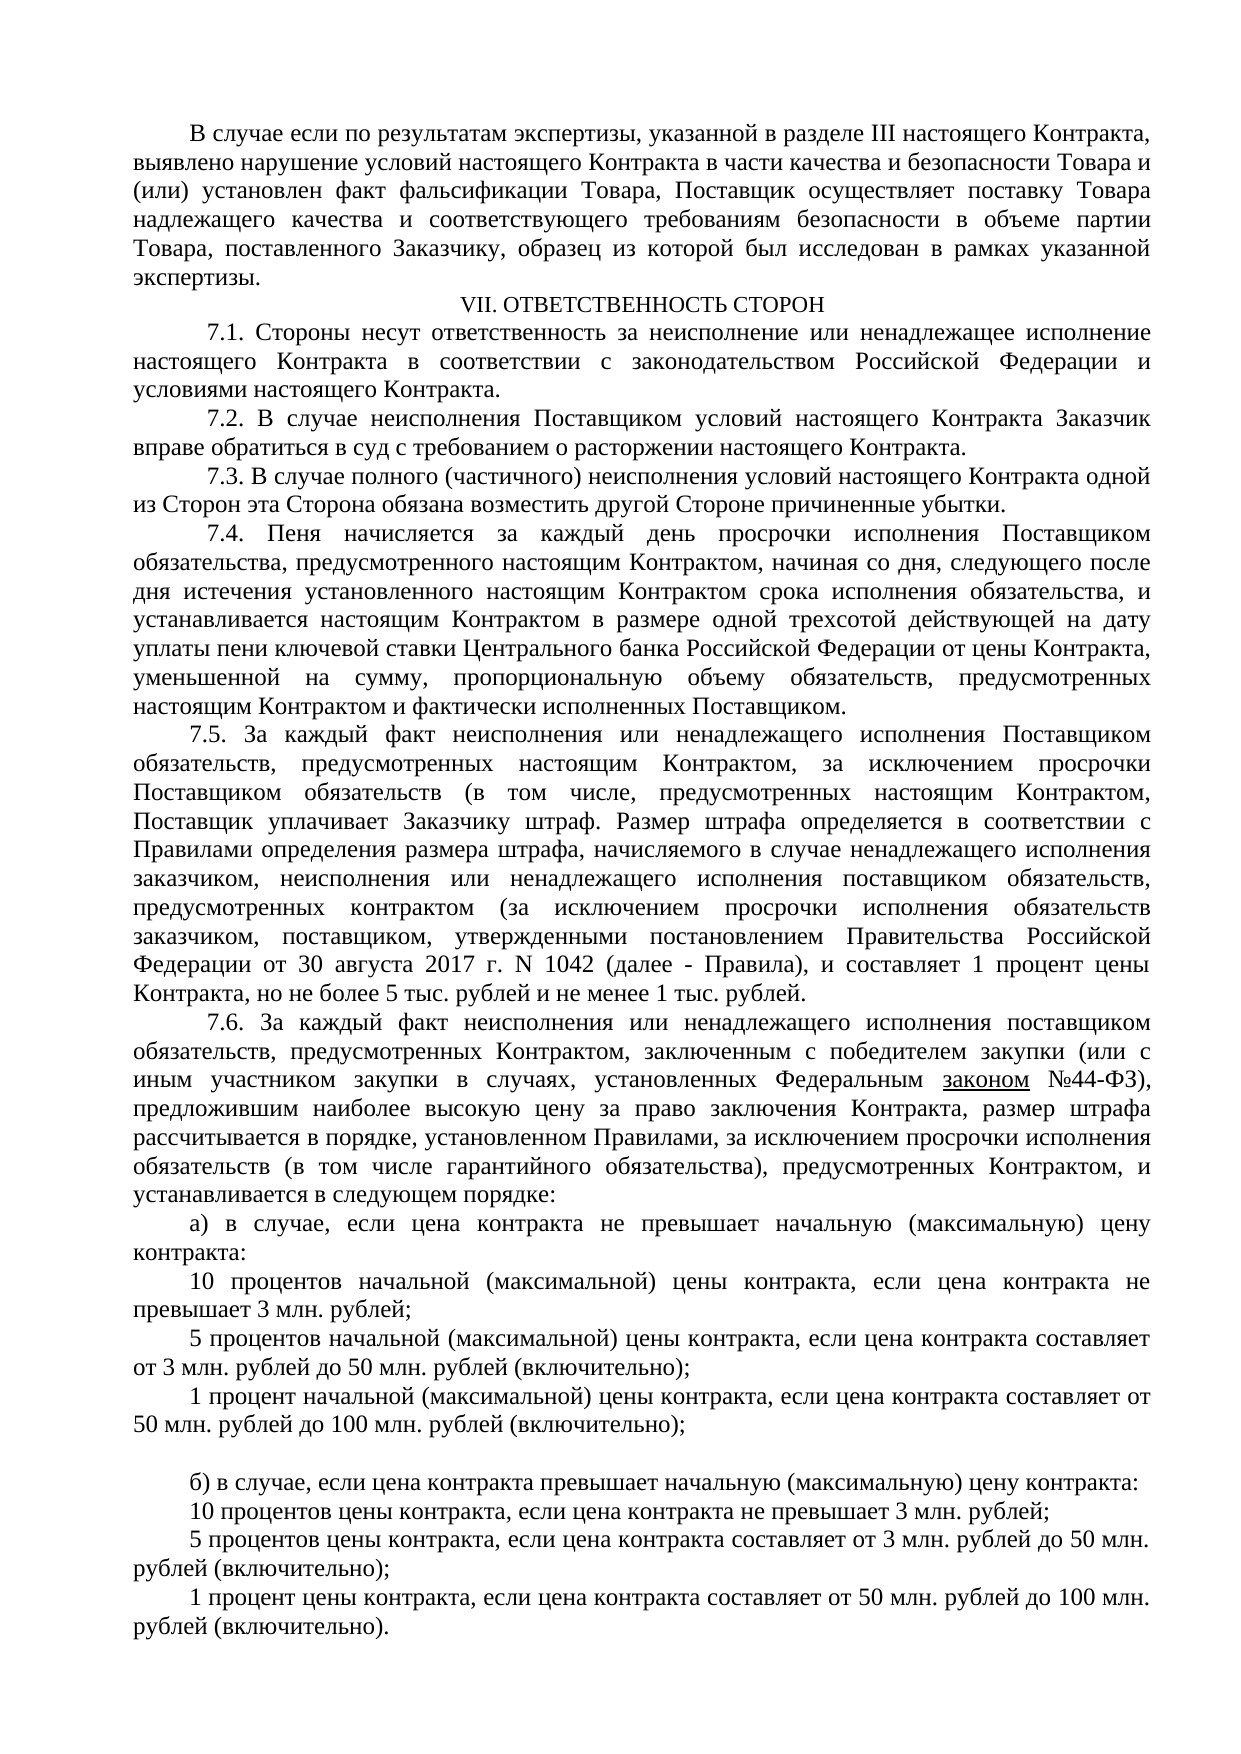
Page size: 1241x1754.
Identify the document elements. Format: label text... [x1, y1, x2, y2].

text 1 процент начальной (максимальной) цены контракта, если цена контракта составляет от 50 млн. рублей до 100 млн. рублей (включительно); [133, 1381, 1152, 1438]
text 7.4. Пеня начисляется за каждый день просрочки исполнения Поставщиком обязательства, предусмотренного настоящим Контрактом, начиная со дня, следующего после дня истечения установленного настоящим Контрактом срока исполнения обязательства, и устанавливается настоящим Контрактом в размере одной трехсотой действующей на дату уплаты пени ключевой ставки Центрального банка Российской Федерации от цены Контракта, уменьшенной на сумму, пропорциональную объему обязательств, предусмотренных настоящим Контрактом и фактически исполненных Поставщиком. [133, 518, 1152, 719]
text 7.3. В случае полного (частичного) неисполнения условий настоящего Контракта одной из Сторон эта Сторона обязана возместить другой Стороне причиненные убытки. [133, 461, 1152, 518]
text а) в случае, если цена контракта не превышает начальную (максимальную) цену контракта: [133, 1208, 1152, 1266]
text б) в случае, если цена контракта превышает начальную (максимальную) цену контракта: [133, 1467, 1152, 1496]
text 7.2. В случае неисполнения Поставщиком условий настоящего Контракта Заказчик вправе обратиться в суд с требованием о расторжении настоящего Контракта. [133, 403, 1152, 461]
text 10 процентов цены контракта, если цена контракта не превышает 3 млн. рублей; [133, 1496, 1152, 1524]
text 7.5. За каждый факт неисполнения или ненадлежащего исполнения Поставщиком обязательств, предусмотренных настоящим Контрактом, за исключением просрочки Поставщиком обязательств (в том числе, предусмотренных настоящим Контрактом, Поставщик уплачивает Заказчику штраф. Размер штрафа определяется в соответствии с Правилами определения размера штрафа, начисляемого в случае ненадлежащего исполнения заказчиком, неисполнения или ненадлежащего исполнения поставщиком обязательств, предусмотренных контрактом (за исключением просрочки исполнения обязательств заказчиком, поставщиком, утвержденными постановлением Правительства Российской Федерации от 30 августа . N 1042 (далее - Правила), и составляет 1 процент цены Контракта, но не более 5 тыс. рублей и не менее 1 тыс. рублей. [133, 719, 1152, 1007]
text 7.1. Стороны несут ответственность за неисполнение или ненадлежащее исполнение настоящего Контракта в соответствии с законодательством Российской Федерации и условиями настоящего Контракта. [133, 317, 1152, 403]
text 1 процент цены контракта, если цена контракта составляет от 50 млн. рублей до 100 млн. рублей (включительно). [133, 1582, 1152, 1639]
text 7.6. За каждый факт неисполнения или ненадлежащего исполнения поставщиком обязательств, предусмотренных Контрактом, заключенным с победителем закупки (или с иным участником закупки в случаях, установленных Федеральным законом №44-ФЗ), предложившим наиболее высокую цену за право заключения Контракта, размер штрафа рассчитывается в порядке, установленном Правилами, за исключением просрочки исполнения обязательств (в том числе гарантийного обязательства), предусмотренных Контрактом, и устанавливается в следующем порядке: [133, 1007, 1152, 1208]
text В случае если по результатам экспертизы, указанной в разделе III настоящего Контракта, выявлено нарушение условий настоящего Контракта в части качества и безопасности Товара и (или) установлен факт фальсификации Товара, Поставщик осуществляет поставку Товара надлежащего качества и соответствующего требованиям безопасности в объеме партии Товара, поставленного Заказчику, образец из которой был исследован в рамках указанной экспертизы. [133, 118, 1152, 291]
text 10 процентов начальной (максимальной) цены контракта, если цена контракта не превышает 3 млн. рублей; [133, 1266, 1152, 1323]
text 5 процентов цены контракта, если цена контракта составляет от 3 млн. рублей до 50 млн. рублей (включительно); [133, 1524, 1152, 1582]
text 5 процентов начальной (максимальной) цены контракта, если цена контракта составляет от 3 млн. рублей до 50 млн. рублей (включительно); [133, 1323, 1152, 1381]
text VII. ОТВЕТСТВЕННОСТЬ СТОРОН [133, 291, 1152, 317]
